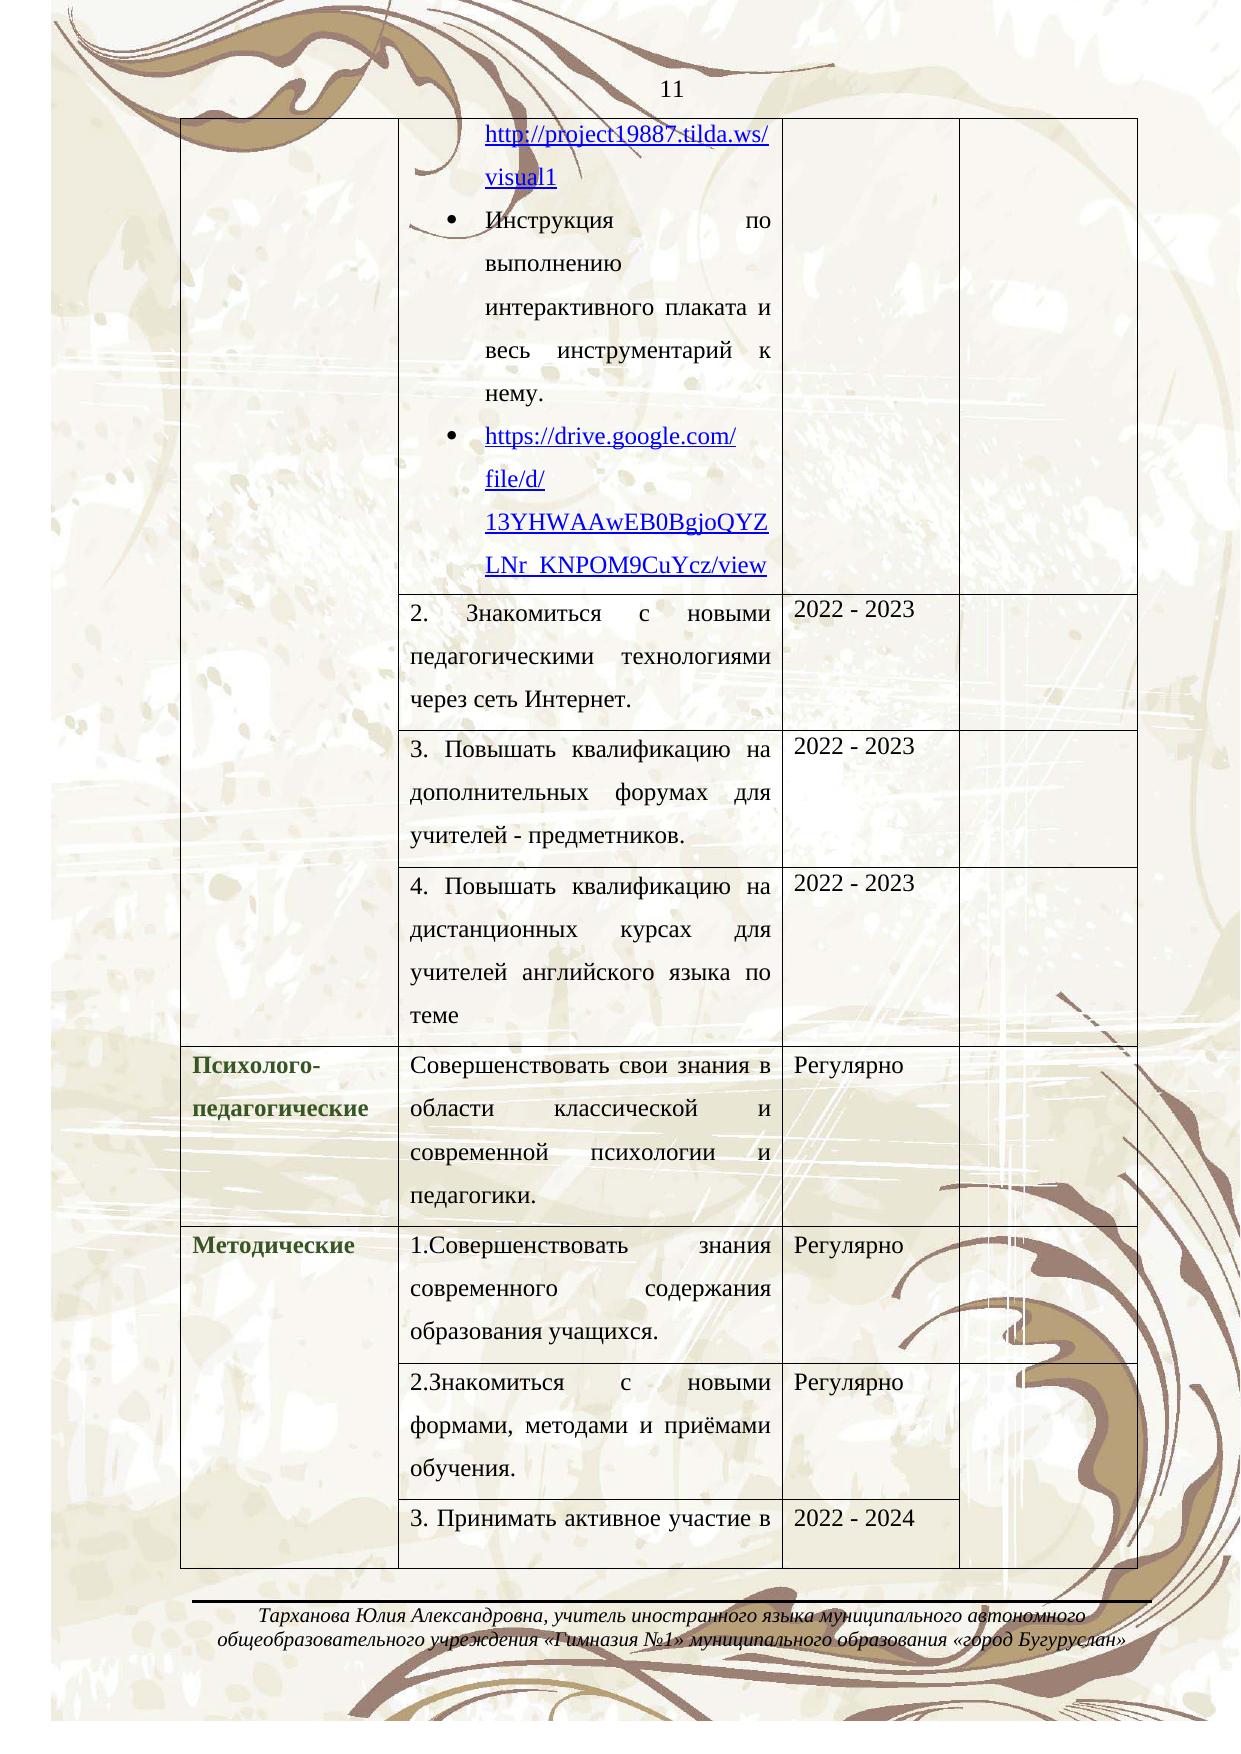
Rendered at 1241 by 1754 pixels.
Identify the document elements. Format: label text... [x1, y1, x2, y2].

table_cell Совершенствовать свои знания в области классической и современной психологии и педагогики. [399, 1047, 782, 1226]
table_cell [783, 119, 959, 593]
table_cell [960, 595, 1137, 730]
table_cell [960, 1364, 1137, 1568]
table_cell Методические [181, 1227, 398, 1568]
table_cell 1.Совершенствовать знания современного содержания образования учащихся. [399, 1227, 782, 1362]
table_cell Профессиональное [181, 119, 398, 1046]
table_cell [960, 731, 1137, 867]
table_cell Регулярно [783, 1047, 959, 1226]
table_cell 2022 - 2023 [783, 595, 959, 730]
table_cell [960, 1227, 1137, 1362]
picture [51, 0, 1241, 1721]
table_cell Регулярно [783, 1364, 959, 1499]
table_cell Психолого-педагогические [181, 1047, 398, 1226]
table_cell 2. Знакомиться с новыми педагогическими технологиями через сеть Интернет. [399, 595, 782, 730]
table_cell 2022 - 2024 [783, 1500, 959, 1568]
table_cell [960, 1047, 1137, 1226]
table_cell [399, 1500, 782, 1568]
table_cell 2022 - 2023 [783, 868, 959, 1046]
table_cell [399, 119, 782, 593]
table_cell Регулярно [783, 1227, 959, 1362]
table_cell 3. Повышать квалификацию на дополнительных форумах для учителей - предметников. [399, 731, 782, 867]
table_cell [960, 868, 1137, 1046]
table_cell 4. Повышать квалификацию на дистанционных курсах для учителей английского языка по теме [399, 868, 782, 1046]
table_cell 2.Знакомиться с новыми формами, методами и приёмами обучения. [399, 1364, 782, 1499]
table_cell 2022 - 2023 [783, 731, 959, 867]
table_cell [960, 119, 1137, 593]
